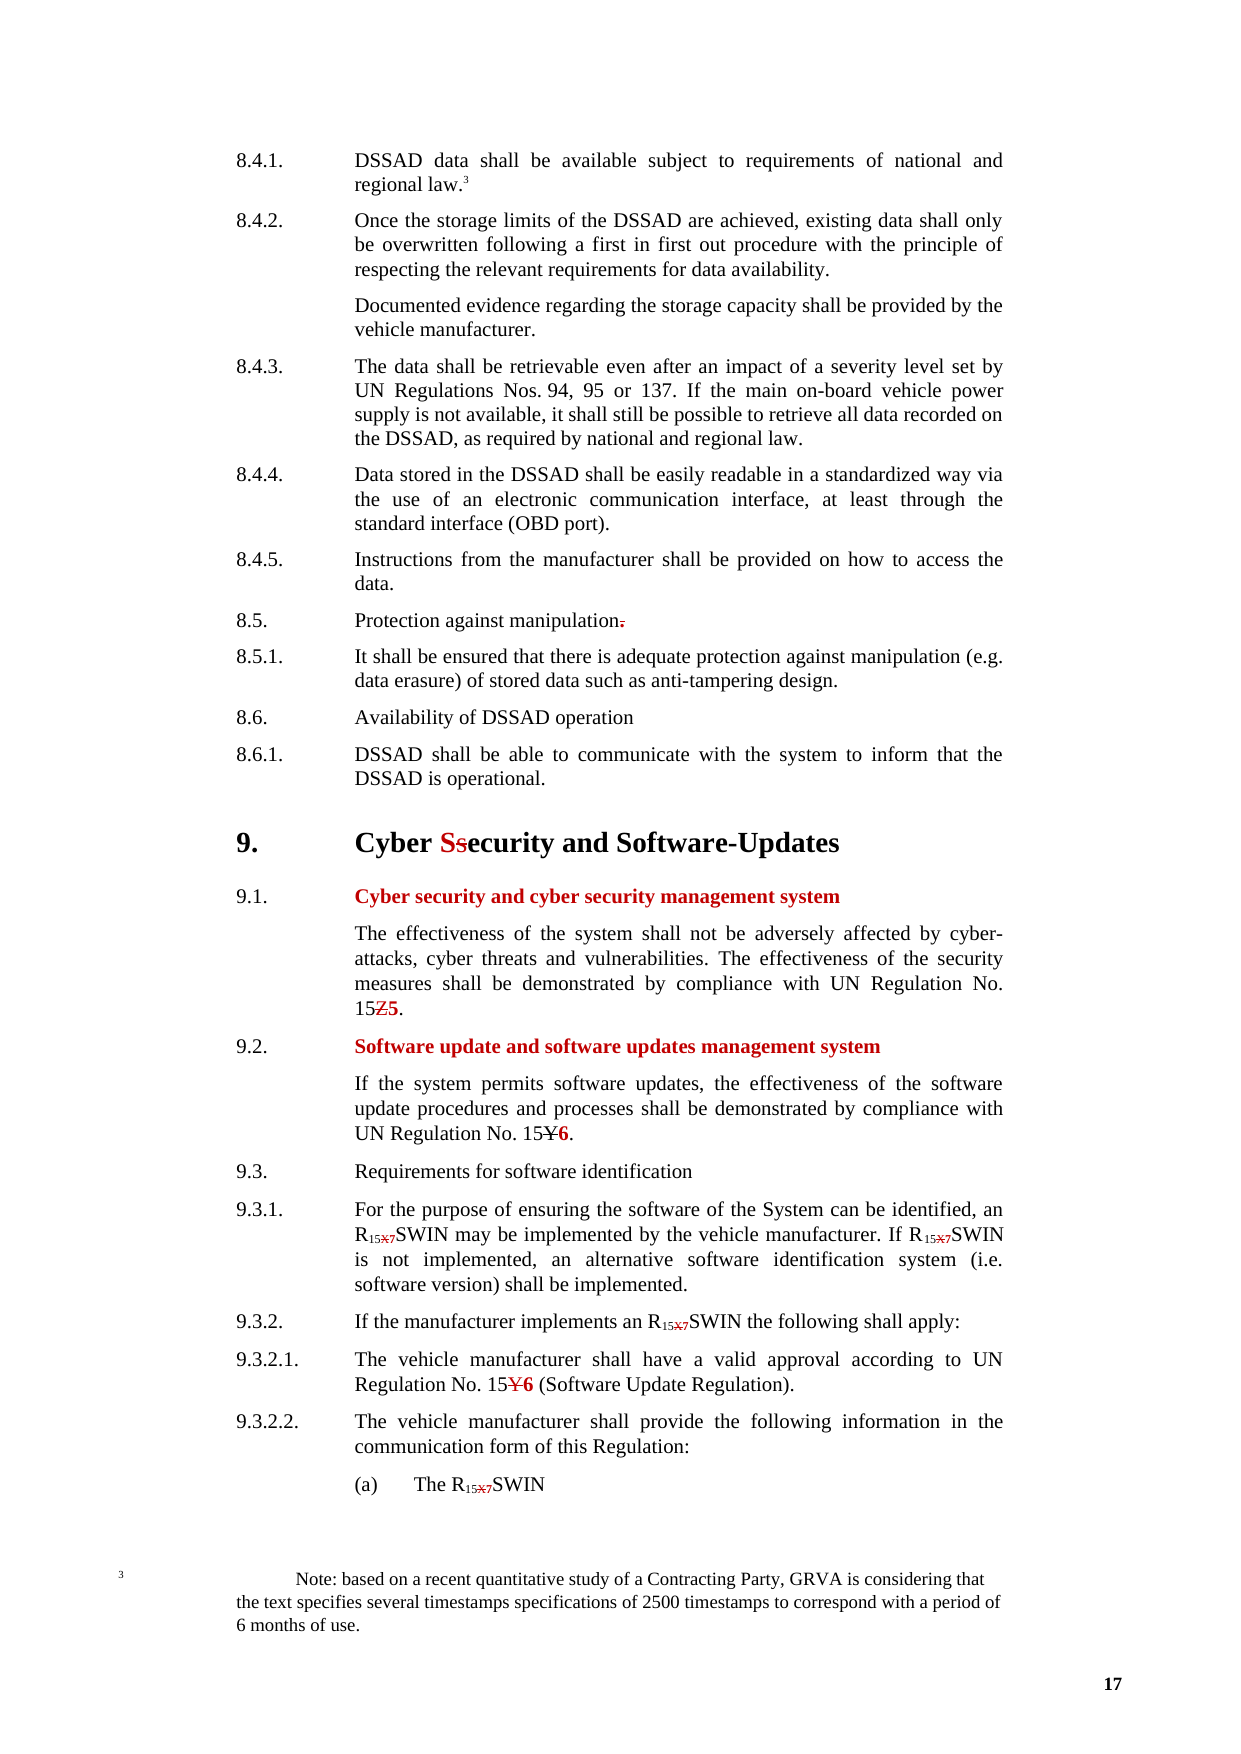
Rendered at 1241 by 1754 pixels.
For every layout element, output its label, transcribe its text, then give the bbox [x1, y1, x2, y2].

text 8.4.5. Instructions from the manufacturer shall be provided on how to access the data. [236, 547, 1004, 595]
text 8.5.1. It shall be ensured that there is adequate protection against manipulation (e.g. data erasure) of stored data such as anti-tampering design. [236, 644, 1004, 692]
text 9.3. Requirements for software identification [236, 1158, 1004, 1183]
text 9.3.2.1. The vehicle manufacturer shall have a valid approval according to UN Regulation No. 15Y6 (Software Update Regulation). [236, 1346, 1004, 1396]
text 8.4.3. The data shall be retrievable even after an impact of a severity level set by UN Regulations Nos. 94, 95 or 137. If the main on-board vehicle power supply is not available, it shall still be possible to retrieve all data recorded on the DSSAD, as required by national and regional law. [236, 354, 1004, 450]
text The effectiveness of the system shall not be adversely affected by cyber-attacks, cyber threats and vulnerabilities. The effectiveness of the security measures shall be demonstrated by compliance with UN Regulation No. 15Z5. [354, 921, 1004, 1021]
text Documented evidence regarding the storage capacity shall be provided by the vehicle manufacturer. [354, 293, 1004, 341]
text 8.4.4. Data stored in the DSSAD shall be easily readable in a standardized way via the use of an electronic communication interface, at least through the standard interface (OBD port). [236, 462, 1004, 534]
text 9.2. Software update and software updates management system [236, 1033, 1004, 1058]
text 8.4.2. Once the storage limits of the DSSAD are achieved, existing data shall only be overwritten following a first in first out procedure with the principle of respecting the relevant requirements for data availability. [236, 208, 1004, 281]
text 8.6.1. DSSAD shall be able to communicate with the system to inform that the DSSAD is operational. [236, 741, 1004, 789]
text 9.3.2. If the manufacturer implements an R15X7SWIN the following shall apply: [236, 1308, 1004, 1333]
text 9.1. Cyber security and cyber security management system [236, 883, 1004, 908]
text 8.6. Availability of DSSAD operation [236, 705, 1004, 729]
text 9.3.1. For the purpose of ensuring the software of the System can be identified, an R15X7SWIN may be implemented by the vehicle manufacturer. If R15X7SWIN is not implemented, an alternative software identification system (i.e. software version) shall be implemented. [236, 1196, 1004, 1296]
text 9. Cyber Ssecurity and Software-Updates [118, 827, 1004, 858]
text 8.4.1. DSSAD data shall be available subject to requirements of national and regional law. [236, 148, 1004, 196]
text (a) The R15X7SWIN [354, 1471, 1004, 1496]
text 9.3.2.2. The vehicle manufacturer shall provide the following information in the communication form of this Regulation: [236, 1408, 1004, 1458]
text 8.5. Protection against manipulation. [236, 608, 1004, 632]
text If the system permits software updates, the effectiveness of the software update procedures and processes shall be demonstrated by compliance with UN Regulation No. 15Y6. [354, 1071, 1004, 1146]
